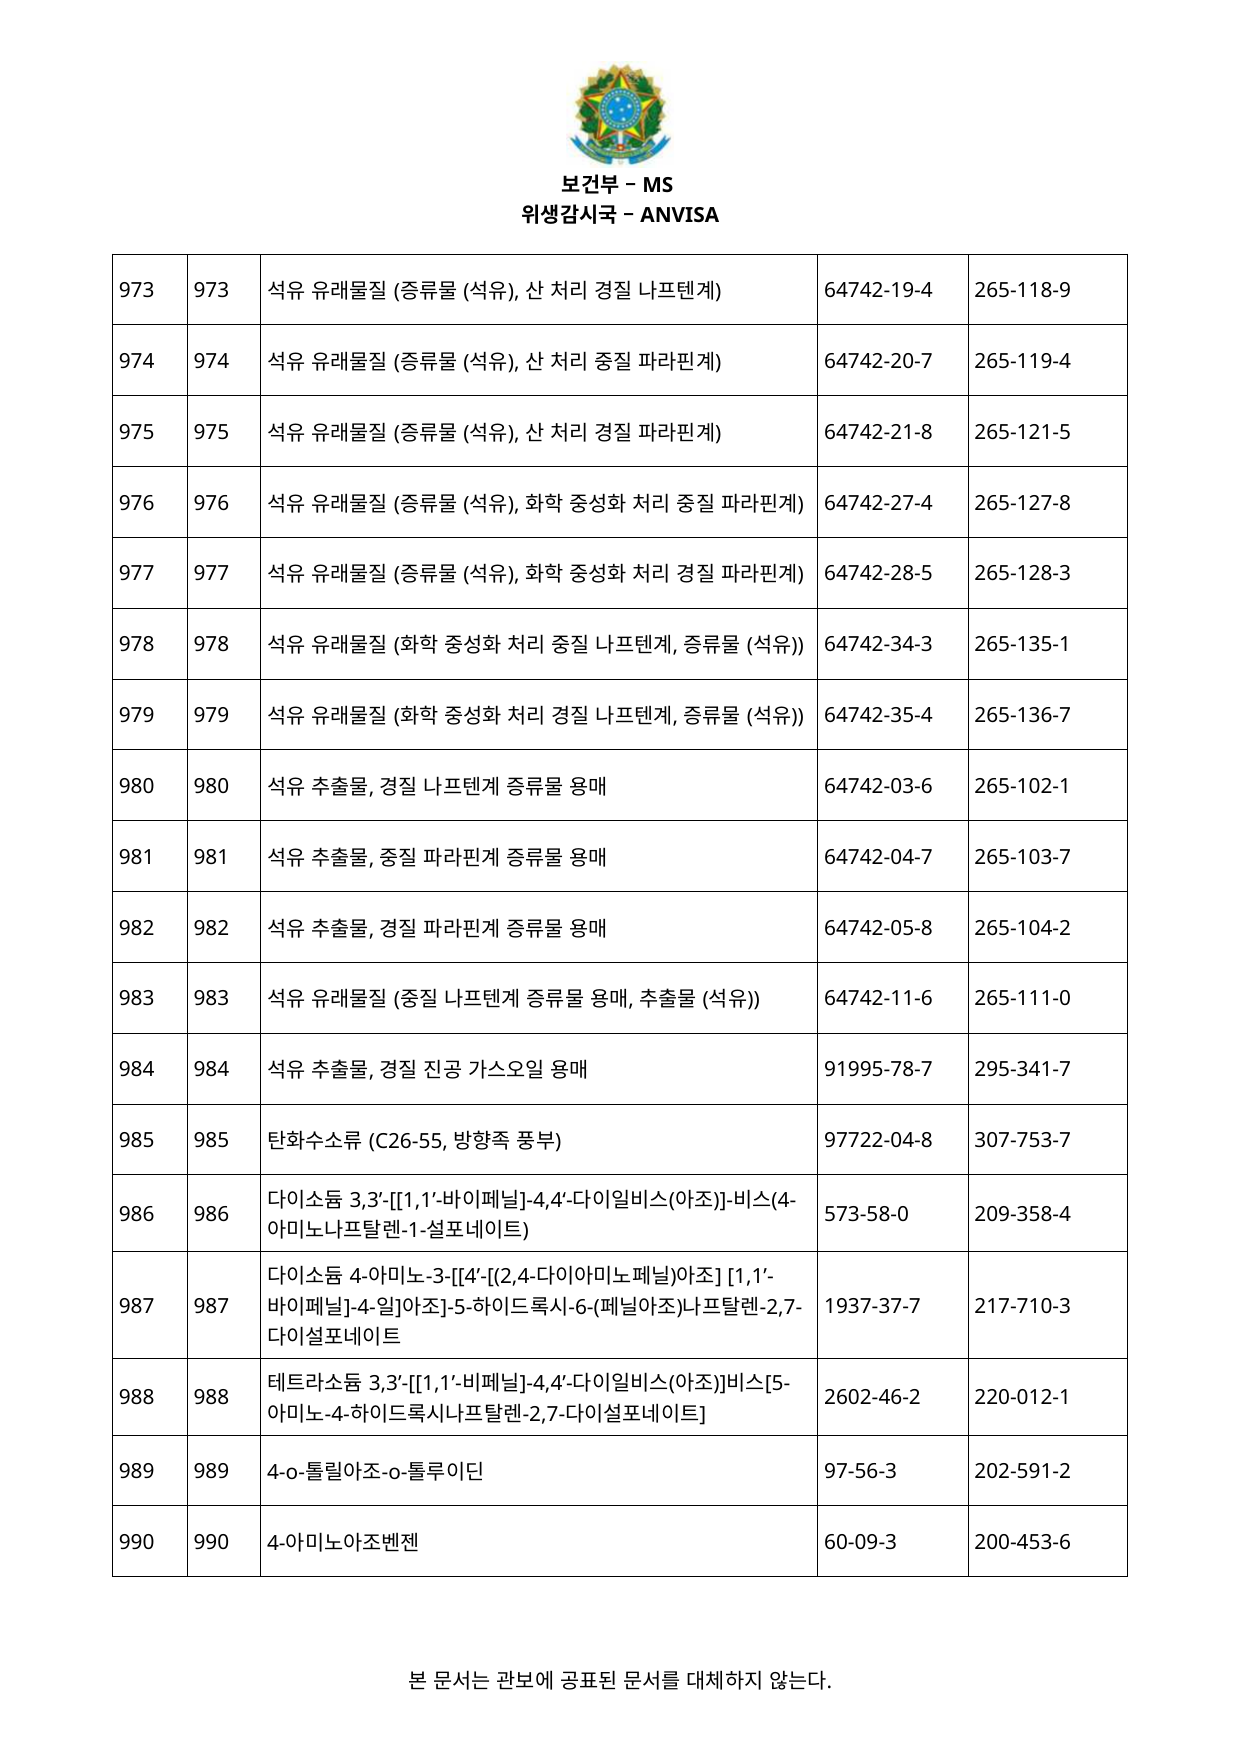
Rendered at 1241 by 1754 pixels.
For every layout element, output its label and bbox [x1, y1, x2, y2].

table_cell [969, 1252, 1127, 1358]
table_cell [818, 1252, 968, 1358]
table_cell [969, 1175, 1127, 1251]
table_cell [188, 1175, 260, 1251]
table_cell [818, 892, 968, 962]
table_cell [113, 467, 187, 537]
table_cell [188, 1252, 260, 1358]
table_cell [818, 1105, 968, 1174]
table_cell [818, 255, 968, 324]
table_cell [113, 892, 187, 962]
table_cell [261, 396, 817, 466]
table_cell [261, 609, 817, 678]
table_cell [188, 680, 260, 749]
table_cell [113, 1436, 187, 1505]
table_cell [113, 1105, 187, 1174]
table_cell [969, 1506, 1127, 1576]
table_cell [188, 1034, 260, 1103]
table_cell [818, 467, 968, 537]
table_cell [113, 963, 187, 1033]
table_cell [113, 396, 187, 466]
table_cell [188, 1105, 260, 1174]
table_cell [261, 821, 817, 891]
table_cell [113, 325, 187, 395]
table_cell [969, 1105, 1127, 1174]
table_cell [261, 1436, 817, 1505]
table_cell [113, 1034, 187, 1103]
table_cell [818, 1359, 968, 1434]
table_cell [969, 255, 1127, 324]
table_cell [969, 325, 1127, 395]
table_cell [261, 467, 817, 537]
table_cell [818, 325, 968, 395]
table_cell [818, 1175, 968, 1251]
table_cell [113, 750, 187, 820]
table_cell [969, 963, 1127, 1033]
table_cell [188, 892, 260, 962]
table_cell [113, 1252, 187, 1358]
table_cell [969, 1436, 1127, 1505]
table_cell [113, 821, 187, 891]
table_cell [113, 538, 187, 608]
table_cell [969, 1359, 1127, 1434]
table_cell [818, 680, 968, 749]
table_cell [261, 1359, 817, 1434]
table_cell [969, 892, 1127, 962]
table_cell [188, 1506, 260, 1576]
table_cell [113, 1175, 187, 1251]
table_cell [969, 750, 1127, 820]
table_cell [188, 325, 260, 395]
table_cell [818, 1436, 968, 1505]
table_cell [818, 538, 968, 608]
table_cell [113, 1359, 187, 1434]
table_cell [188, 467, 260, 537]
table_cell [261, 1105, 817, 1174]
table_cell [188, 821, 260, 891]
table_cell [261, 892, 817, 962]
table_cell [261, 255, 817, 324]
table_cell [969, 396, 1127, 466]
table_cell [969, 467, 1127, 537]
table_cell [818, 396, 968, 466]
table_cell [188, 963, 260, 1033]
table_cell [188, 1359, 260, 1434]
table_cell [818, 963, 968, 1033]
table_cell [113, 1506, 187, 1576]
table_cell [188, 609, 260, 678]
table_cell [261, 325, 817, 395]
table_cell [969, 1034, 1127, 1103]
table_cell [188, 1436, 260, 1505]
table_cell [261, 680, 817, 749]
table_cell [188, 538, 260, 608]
picture [566, 61, 675, 168]
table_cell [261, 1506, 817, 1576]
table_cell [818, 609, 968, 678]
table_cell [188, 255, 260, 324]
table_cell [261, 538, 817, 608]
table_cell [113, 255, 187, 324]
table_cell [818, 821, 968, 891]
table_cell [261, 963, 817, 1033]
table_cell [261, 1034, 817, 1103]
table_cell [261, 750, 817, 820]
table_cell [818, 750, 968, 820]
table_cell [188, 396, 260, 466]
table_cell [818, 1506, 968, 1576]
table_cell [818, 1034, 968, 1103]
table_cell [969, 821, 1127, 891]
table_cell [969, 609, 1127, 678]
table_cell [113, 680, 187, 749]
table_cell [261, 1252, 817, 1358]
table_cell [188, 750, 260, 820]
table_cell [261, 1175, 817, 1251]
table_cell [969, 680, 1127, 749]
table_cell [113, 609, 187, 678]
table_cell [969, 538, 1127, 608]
